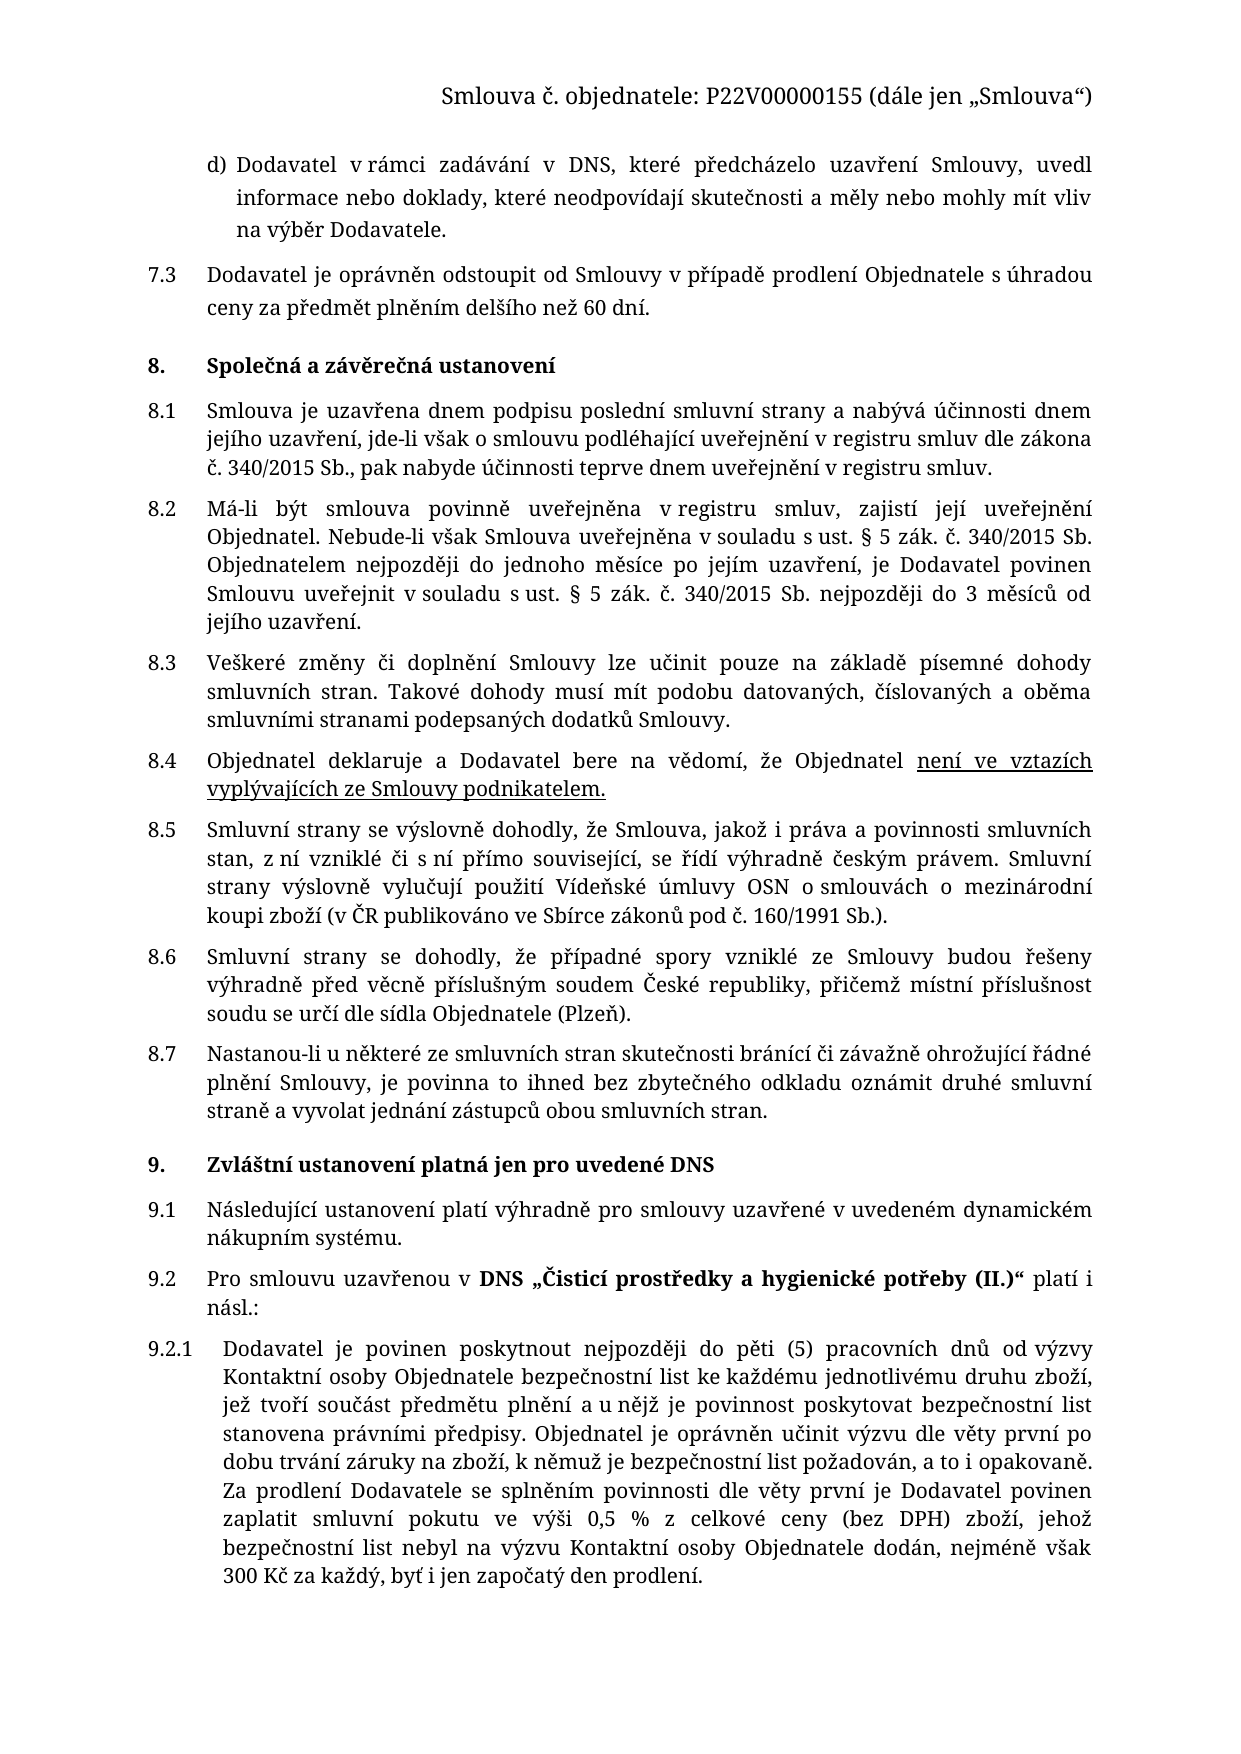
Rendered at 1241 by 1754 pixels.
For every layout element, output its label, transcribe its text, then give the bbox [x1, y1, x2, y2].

list Smluvní strany se dohodly, že případné spory vzniklé ze Smlouvy budou řešeny výhradně před věcně příslušným soudem České republiky, přičemž místní příslušnost soudu se určí dle sídla Objednatele (Plzeň). [148, 942, 1093, 1027]
list Objednatel deklaruje a Dodavatel bere na vědomí, že Objednatel není ve vztazích vyplývajících ze Smlouvy podnikatelem. [148, 746, 1093, 803]
list Má-li být smlouva povinně uveřejněna v registru smluv, zajistí její uveřejnění Objednatel. Nebude-li však Smlouva uveřejněna v souladu s ust. § 5 zák. č. 340/2015 Sb. Objednatelem nejpozději do jednoho měsíce po jejím uzavření, je Dodavatel povinen Smlouvu uveřejnit v souladu s ust. § 5 zák. č. 340/2015 Sb. nejpozději do 3 měsíců od jejího uzavření. [148, 494, 1093, 636]
list Veškeré změny či doplnění Smlouvy lze učinit pouze na základě písemné dohody smluvních stran. Takové dohody musí mít podobu datovaných, číslovaných a oběma smluvními stranami podepsaných dodatků Smlouvy. [148, 648, 1093, 734]
list Smluvní strany se výslovně dohodly, že Smlouva, jakož i práva a povinnosti smluvních stan, z ní vzniklé či s ní přímo související, se řídí výhradně českým právem. Smluvní strany výslovně vylučují použití Vídeňské úmluvy OSN o smlouvách o mezinárodní koupi zboží (v ČR publikováno ve Sbírce zákonů pod č. 160/1991 Sb.). [148, 816, 1093, 929]
list Společná a závěrečná ustanovení [148, 351, 1093, 379]
list Dodavatel v rámci zadávání v DNS, které předcházelo uzavření Smlouvy, uvedl informace nebo doklady, které neodpovídají skutečnosti a měly nebo mohly mít vliv na výběr Dodavatele. [207, 150, 1093, 244]
list Následující ustanovení platí výhradně pro smlouvy uzavřené v uvedeném dynamickém nákupním systému. [148, 1195, 1093, 1252]
list Dodavatel je oprávněn odstoupit od Smlouvy v případě prodlení Objednatele s úhradou ceny za předmět plněním delšího než 60 dní. [148, 261, 1093, 322]
list Nastanou-li u některé ze smluvních stran skutečnosti bránící či závažně ohrožující řádné plnění Smlouvy, je povinna to ihned bez zbytečného odkladu oznámit druhé smluvní straně a vyvolat jednání zástupců obou smluvních stran. [148, 1039, 1093, 1125]
list Smlouva je uzavřena dnem podpisu poslední smluvní strany a nabývá účinnosti dnem jejího uzavření, jde-li však o smlouvu podléhající uveřejnění v registru smluv dle zákona č. 340/2015 Sb., pak nabyde účinnosti teprve dnem uveřejnění v registru smluv. [148, 396, 1093, 481]
list Pro smlouvu uzavřenou v DNS „Čisticí prostředky a hygienické potřeby (II.)“ platí i násl.: [148, 1264, 1093, 1321]
list Dodavatel je povinen poskytnout nejpozději do pěti (5) pracovních dnů od výzvy Kontaktní osoby Objednatele bezpečnostní list ke každému jednotlivému druhu zboží, jež tvoří součást předmětu plnění a u nějž je povinnost poskytovat bezpečnostní list stanovena právními předpisy. Objednatel je oprávněn učinit výzvu dle věty první po dobu trvání záruky na zboží, k němuž je bezpečnostní list požadován, a to i opakovaně. Za prodlení Dodavatele se splněním povinnosti dle věty první je Dodavatel povinen zaplatit smluvní pokutu ve výši 0,5 % z celkové ceny (bez DPH) zboží, jehož bezpečnostní list nebyl na výzvu Kontaktní osoby Objednatele dodán, nejméně však 300 Kč za každý, byť i jen započatý den prodlení. [148, 1334, 1093, 1590]
list Zvláštní ustanovení platná jen pro uvedené DNS [148, 1150, 1093, 1178]
